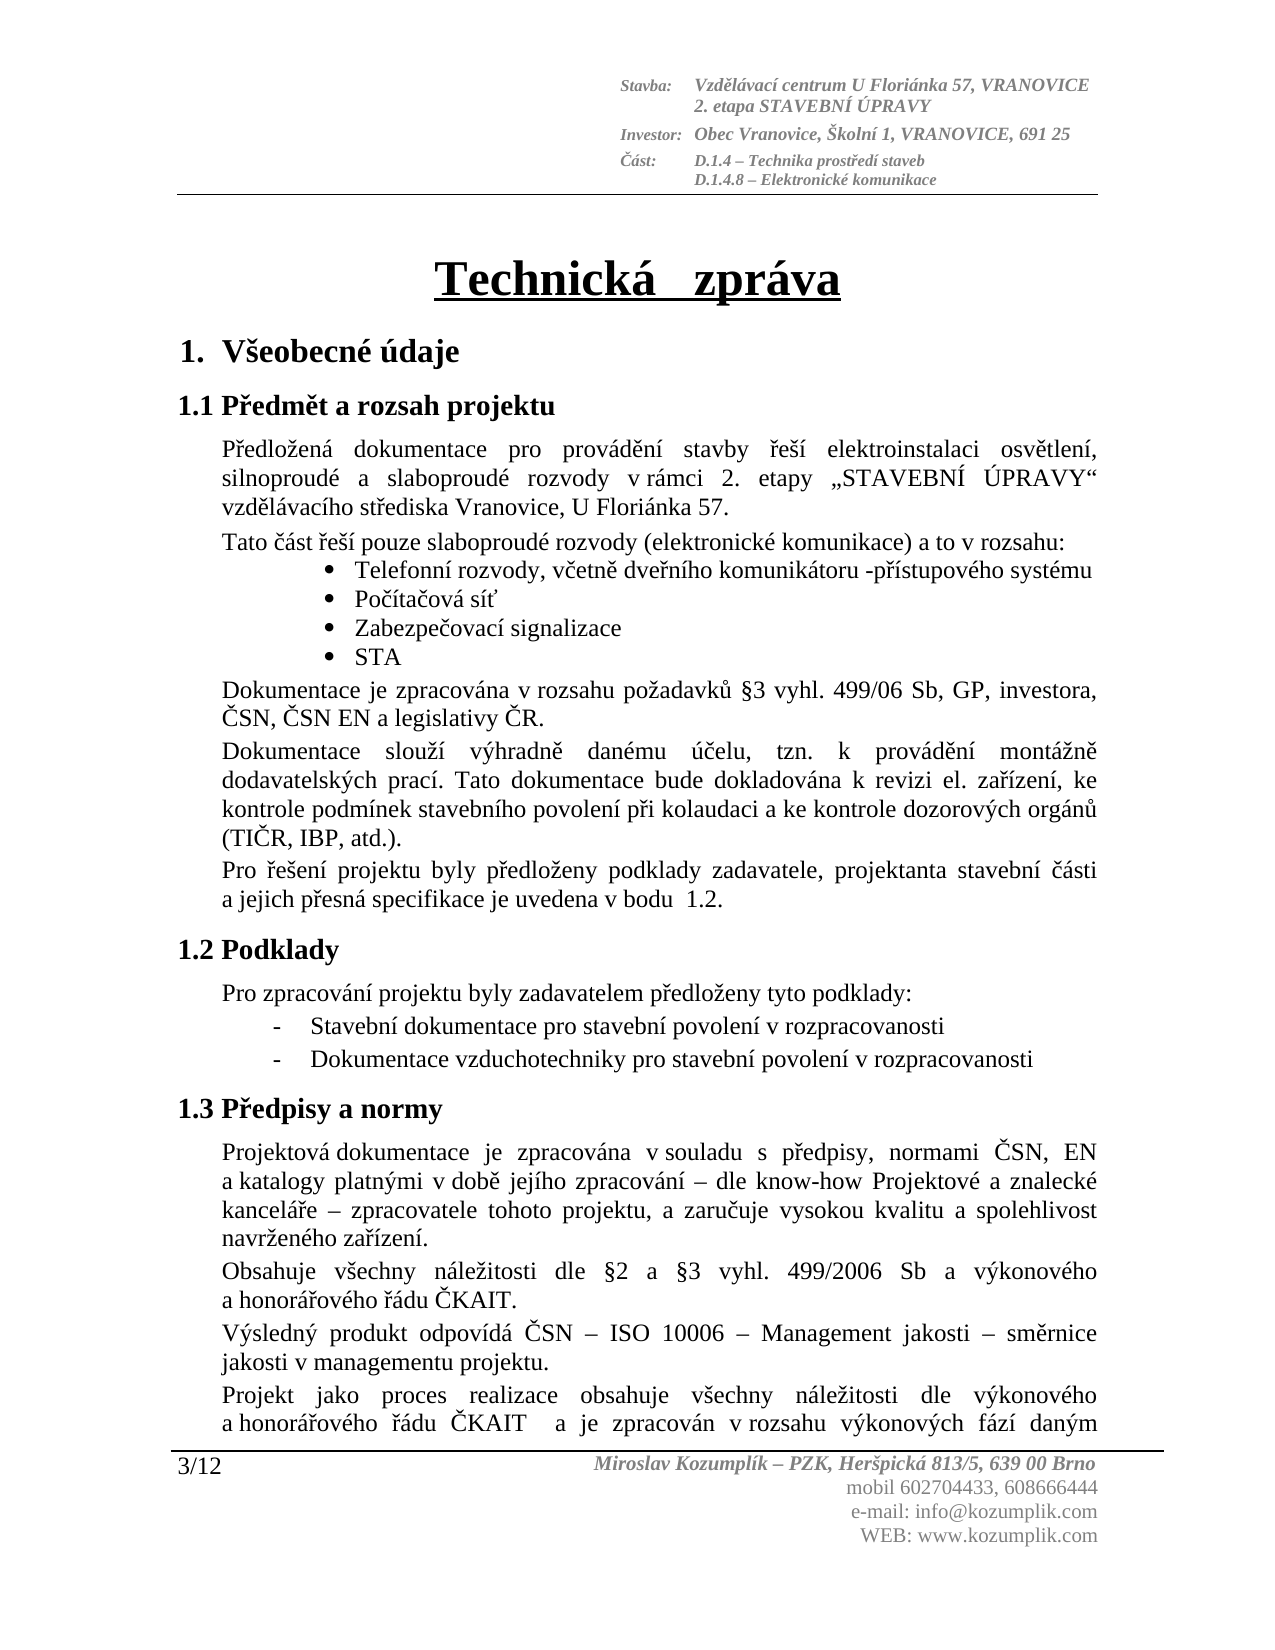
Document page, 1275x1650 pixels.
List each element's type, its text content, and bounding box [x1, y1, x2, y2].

list Dokumentace vzduchotechniky pro stavební povolení v rozpracovanosti [273, 1044, 1098, 1072]
list Stavební dokumentace pro stavební povolení v rozpracovanosti [273, 1011, 1098, 1039]
text Pro řešení projektu byly předloženy podklady zadavatele, projektanta stavební části a jejich přesná specifikace je uvedena v bodu 1.2. [222, 856, 1098, 913]
text Předložená dokumentace pro provádění stavby řeší elektroinstalaci osvětlení, silnoproudé a slaboproudé rozvody v rámci 2. etapy „STAVEBNÍ ÚPRAVY“ vzdělávacího střediska Vranovice, U Floriánka 57. [222, 434, 1098, 521]
list Zabezpečovací signalizace [325, 613, 1098, 642]
text 1.1 Předmět a rozsah projektu [177, 388, 1098, 422]
text Projektová dokumentace je zpracována v souladu s předpisy, normami ČSN, EN a katalogy platnými v době jejího zpracování – dle know-how Projektové a znalecké kanceláře – zpracovatele tohoto projektu, a zaručuje vysokou kvalitu a spolehlivost navrženého zařízení. [222, 1137, 1098, 1252]
list Telefonní rozvody, včetně dveřního komunikátoru -přístupového systému [325, 556, 1098, 584]
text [222, 1380, 1098, 1437]
text Pro zpracování projektu byly zadavatelem předloženy tyto podklady: [222, 978, 1098, 1007]
text Technická zpráva [177, 249, 1098, 306]
text Výsledný produkt odpovídá ČSN – ISO 10006 – Management jakosti – směrnice jakosti v managementu projektu. [222, 1318, 1098, 1376]
list Počítačová síť [325, 584, 1098, 613]
list Všeobecné údaje [179, 331, 1098, 369]
text Dokumentace slouží výhradně danému účelu, tzn. k provádění montážně dodavatelských prací. Tato dokumentace bude dokladována k revizi el. zařízení, ke kontrole podmínek stavebního povolení při kolaudaci a ke kontrole dozorových orgánů (TIČR, IBP, atd.). [222, 736, 1098, 851]
list STA [325, 642, 1098, 671]
text Obsahuje všechny náležitosti dle §2 a §3 vyhl. 499/2006 Sb a výkonového a honorářového řádu ČKAIT. [222, 1256, 1098, 1314]
text 1.2 Podklady [177, 932, 1098, 965]
text 1.3 Předpisy a normy [177, 1091, 1098, 1125]
text Dokumentace je zpracována v rozsahu požadavků §3 vyhl. 499/06 Sb, GP, investora, ČSN, ČSN EN a legislativy ČR. [222, 675, 1098, 732]
text Tato část řeší pouze slaboproudé rozvody (elektronické komunikace) a to v rozsahu: [222, 527, 1098, 556]
